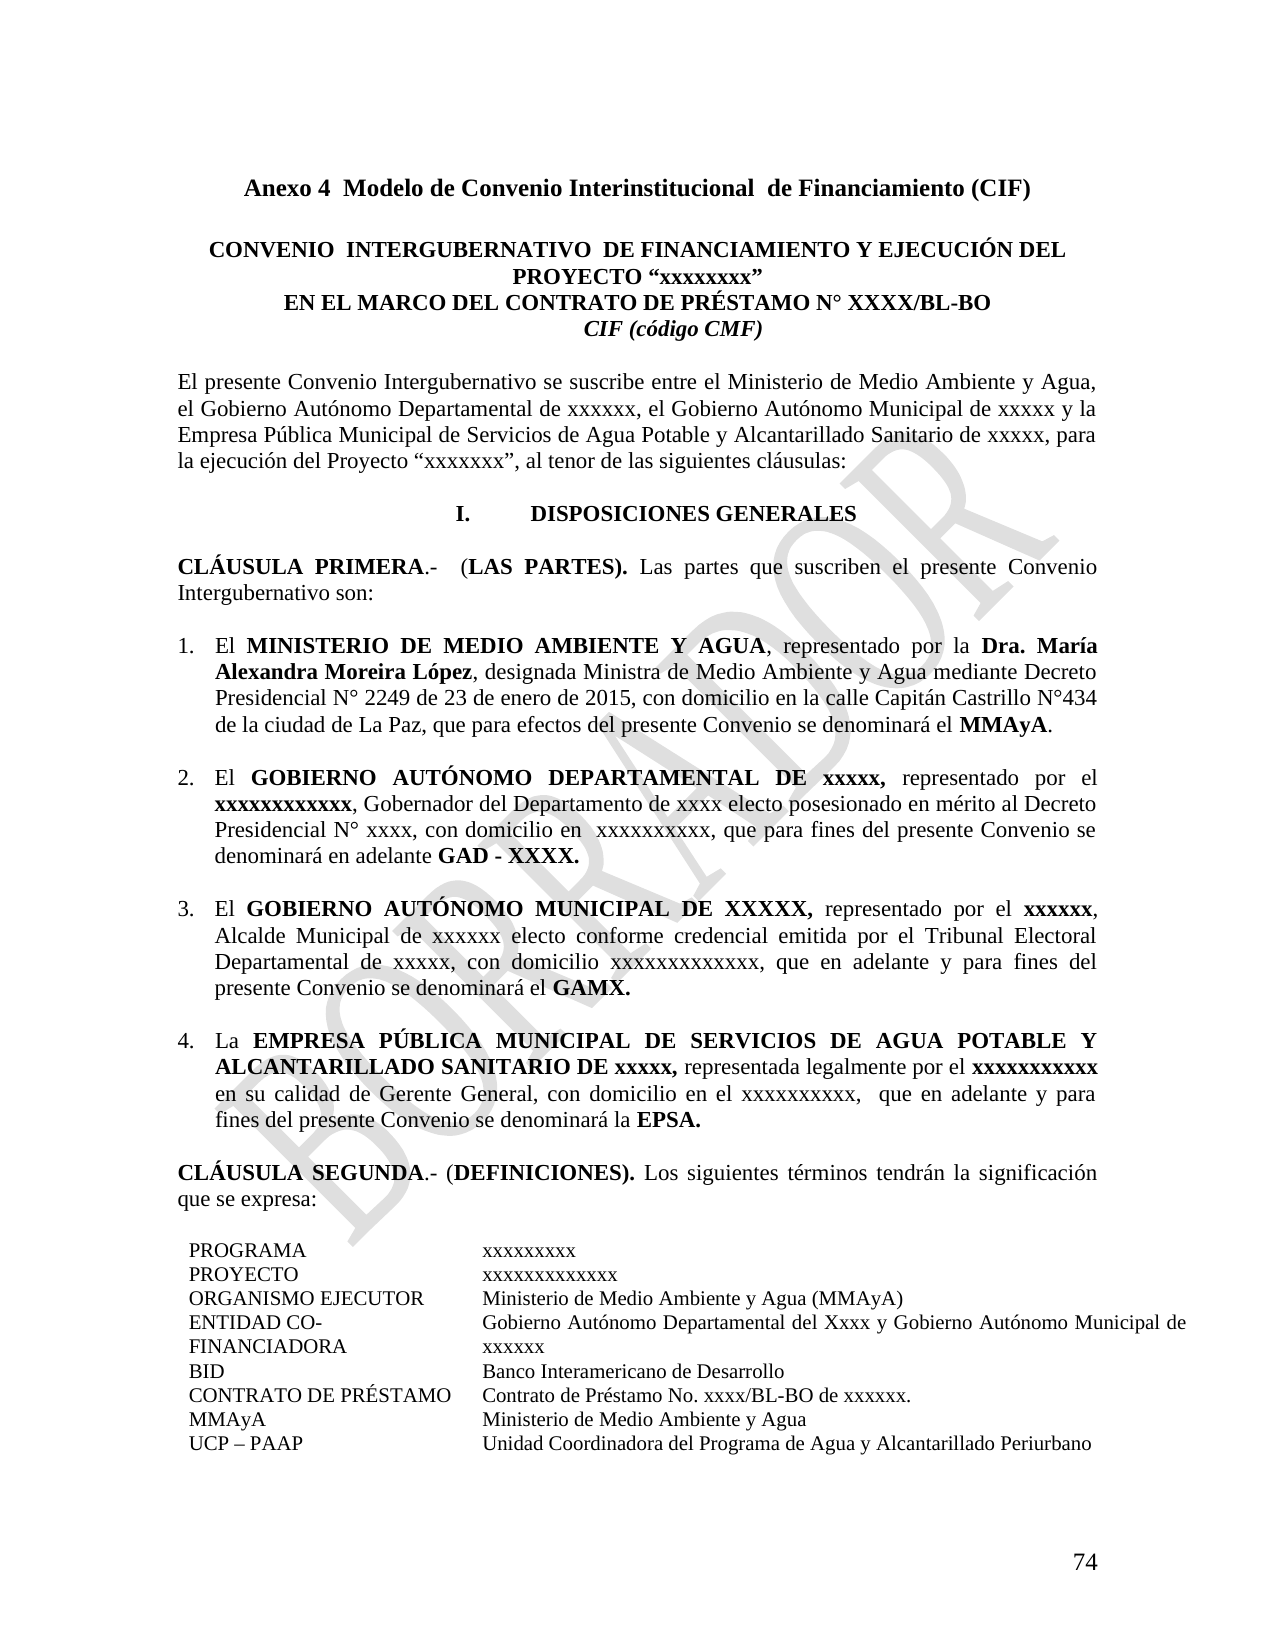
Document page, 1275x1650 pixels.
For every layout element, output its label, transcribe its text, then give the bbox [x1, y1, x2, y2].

title EN EL MARCO DEL CONTRATO DE PRÉSTAMO N° XXXX/BL-BO [177, 289, 1098, 316]
list La EMPRESA PÚBLICA MUNICIPAL DE SERVICIOS DE AGUA POTABLE Y ALCANTARILLADO SANITARIO DE xxxxx, representada legalmente por el xxxxxxxxxxx en su calidad de Gerente General, con domicilio en el xxxxxxxxxx, que en adelante y para fines del presente Convenio se denominará la EPSA. [177, 1027, 1098, 1132]
subtitle Anexo 4 Modelo de Convenio Interinstitucional de Financiamiento (CIF) [177, 173, 1098, 201]
title PROYECTO “xxxxxxxx” [177, 263, 1098, 289]
title CLÁUSULA PRIMERA.- (LAS PARTES). Las partes que suscriben el presente Convenio Intergubernativo son: [177, 553, 1098, 605]
title DISPOSICIONES GENERALES [215, 500, 1098, 526]
table_cell Banco Interamericano de Desarrollo [471, 1359, 1198, 1383]
table_cell UCP – PAAP [177, 1431, 471, 1479]
table_header PROGRAMA PROYECTO [177, 1238, 471, 1286]
title CONVENIO INTERGUBERNATIVO DE FINANCIAMIENTO Y EJECUCIÓN DEL [177, 236, 1098, 263]
table_cell ORGANISMO EJECUTOR [177, 1286, 471, 1310]
table_cell CONTRATO DE PRÉSTAMO [177, 1383, 471, 1407]
list El MINISTERIO DE MEDIO AMBIENTE Y AGUA, representado por la Dra. María Alexandra Moreira López, designada Ministra de Medio Ambiente y Agua mediante Decreto Presidencial N° 2249 de 23 de enero de 2015, con domicilio en la calle Capitán Castrillo N°434 de la ciudad de La Paz, que para efectos del presente Convenio se denominará el MMAyA. [177, 632, 1098, 737]
table_cell ENTIDAD CO-FINANCIADORA [177, 1310, 471, 1358]
table_cell Unidad Coordinadora del Programa de Agua y Alcantarillado Periurbano [471, 1431, 1198, 1479]
text CIF (código CMF) [177, 316, 1098, 342]
title El presente Convenio Intergubernativo se suscribe entre el Ministerio de Medio Ambiente y Agua, el Gobierno Autónomo Departamental de xxxxxx, el Gobierno Autónomo Municipal de xxxxx y la Empresa Pública Municipal de Servicios de Agua Potable y Alcantarillado Sanitario de xxxxx, para la ejecución del Proyecto “xxxxxxx”, al tenor de las siguientes cláusulas: [177, 368, 1098, 474]
table_cell Contrato de Préstamo No. xxxx/BL-BO de xxxxxx. [471, 1383, 1198, 1407]
table_cell MMAyA [177, 1407, 471, 1431]
list El GOBIERNO AUTÓNOMO DEPARTAMENTAL DE xxxxx, representado por el xxxxxxxxxxxx, Gobernador del Departamento de xxxx electo posesionado en mérito al Decreto Presidencial N° xxxx, con domicilio en xxxxxxxxxx, que para fines del presente Convenio se denominará en adelante GAD - XXXX. [177, 763, 1098, 869]
table_header xxxxxxxxx xxxxxxxxxxxxx [471, 1238, 1198, 1286]
list El GOBIERNO AUTÓNOMO MUNICIPAL DE XXXXX, representado por el xxxxxx, Alcalde Municipal de xxxxxx electo conforme credencial emitida por el Tribunal Electoral Departamental de xxxxx, con domicilio xxxxxxxxxxxxx, que en adelante y para fines del presente Convenio se denominará el GAMX. [177, 895, 1098, 1001]
table_cell Gobierno Autónomo Departamental del Xxxx y Gobierno Autónomo Municipal de xxxxxx [471, 1310, 1198, 1358]
table_cell Ministerio de Medio Ambiente y Agua (MMAyA) [471, 1286, 1198, 1310]
table_cell BID [177, 1359, 471, 1383]
table_cell Ministerio de Medio Ambiente y Agua [471, 1407, 1198, 1431]
title CLÁUSULA SEGUNDA.- (DEFINICIONES). Los siguientes términos tendrán la significación que se expresa: [177, 1159, 1098, 1212]
